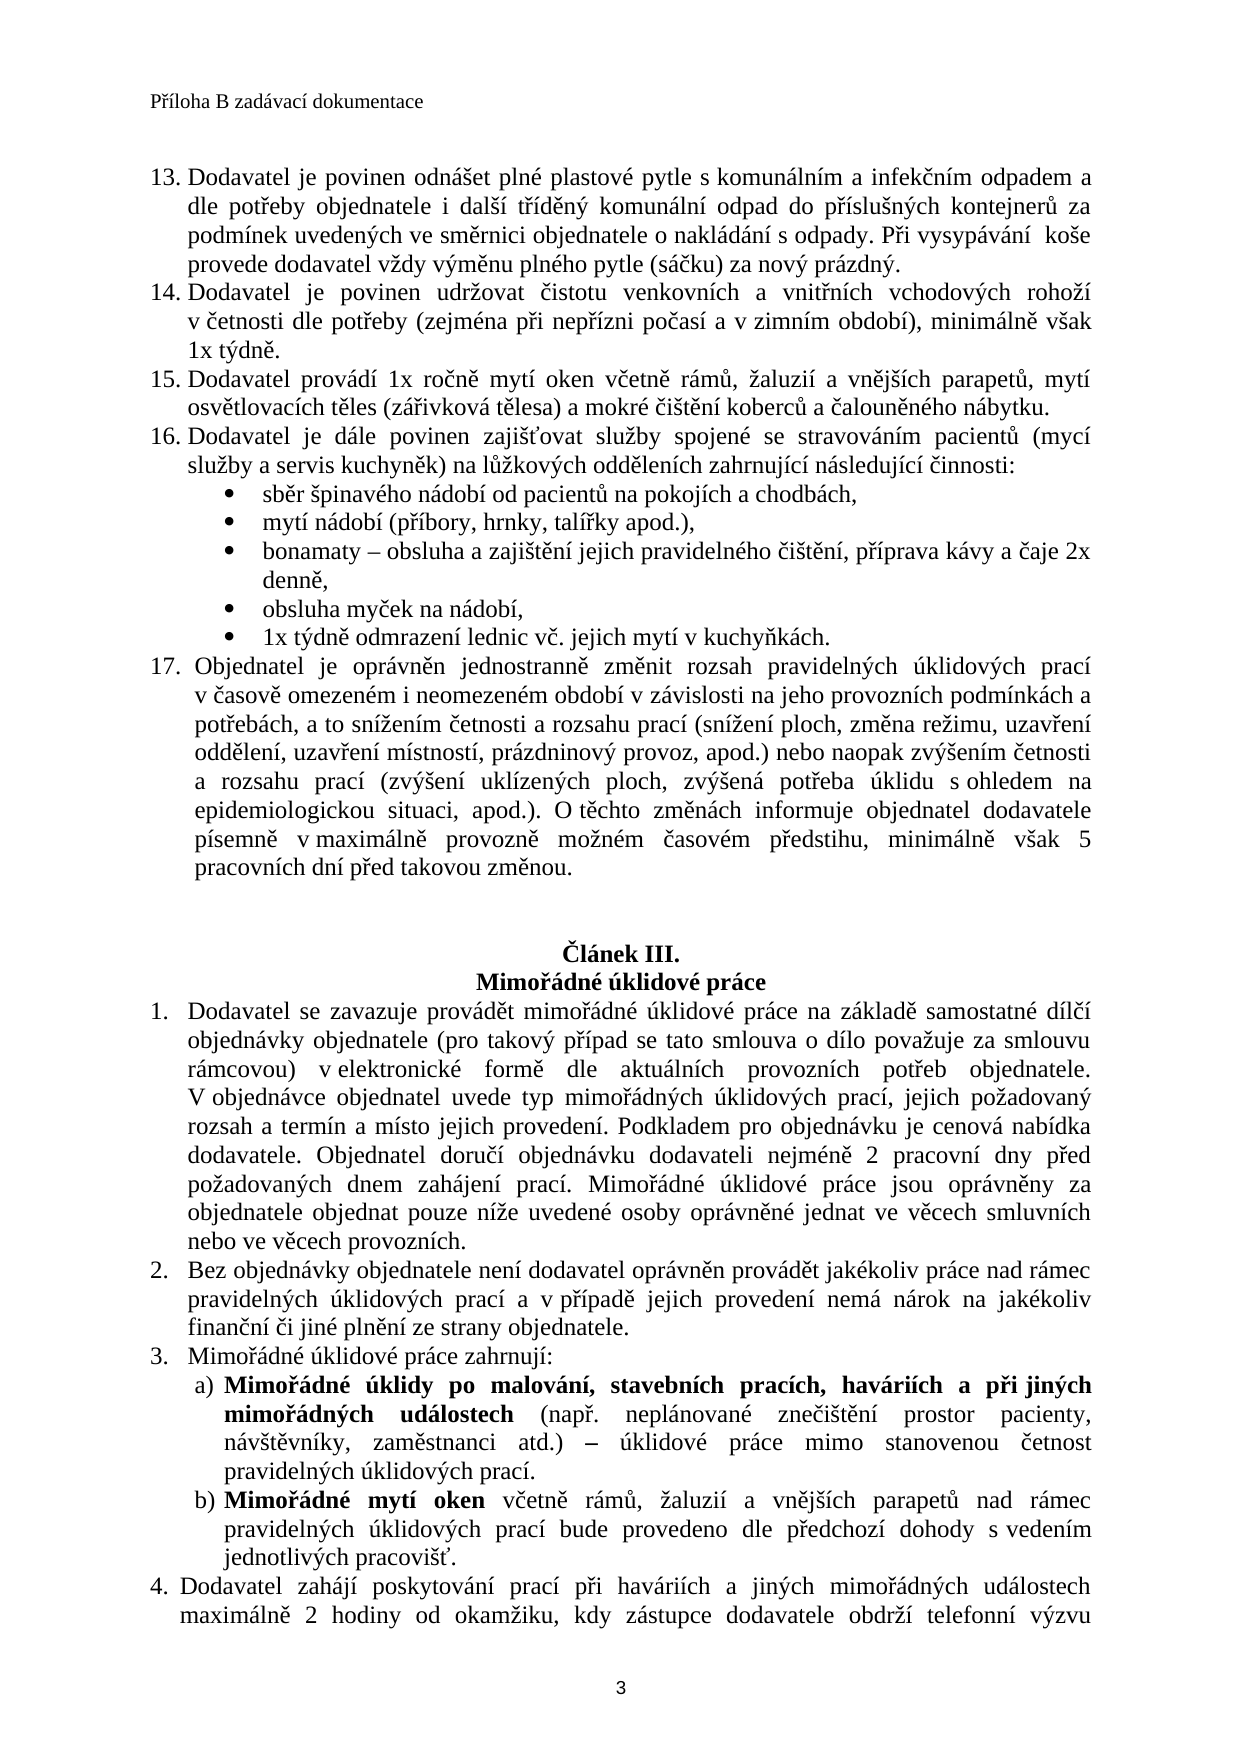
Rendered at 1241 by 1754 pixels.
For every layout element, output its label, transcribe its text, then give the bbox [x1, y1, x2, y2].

list sběr špinavého nádobí od pacientů na pokojích a chodbách, [225, 479, 1092, 507]
list Dodavatel je povinen odnášet plné plastové pytle s komunálním a infekčním odpadem a dle potřeby objednatele i další tříděný komunální odpad do příslušných kontejnerů za podmínek uvedených ve směrnici objednatele o nakládání s odpady. Při vysypávání koše provede dodavatel vždy výměnu plného pytle (sáčku) za nový prázdný. [150, 162, 1092, 277]
list Mimořádné mytí oken včetně rámů, žaluzií a vnějších parapetů nad rámec pravidelných úklidových prací bude provedeno dle předchozí dohody s vedením jednotlivých pracovišť. [194, 1485, 1092, 1571]
list 1x týdně odmrazení lednic vč. jejich mytí v kuchyňkách. [225, 622, 1092, 651]
list Mimořádné úklidové práce zahrnují: [150, 1341, 1092, 1370]
text Mimořádné úklidové práce [150, 967, 1092, 996]
list Dodavatel je povinen udržovat čistotu venkovních a vnitřních vchodových rohoží v četnosti dle potřeby (zejména při nepřízni počasí a v zimním období), minimálně však 1x týdně. [150, 277, 1092, 364]
list Bez objednávky objednatele není dodavatel oprávněn provádět jakékoliv práce nad rámec pravidelných úklidových prací a v případě jejich provedení nemá nárok na jakékoliv finanční či jiné plnění ze strany objednatele. [150, 1255, 1092, 1341]
list mytí nádobí (příbory, hrnky, talířky apod.), [225, 507, 1092, 536]
list Dodavatel provádí 1x ročně mytí oken včetně rámů, žaluzií a vnějších parapetů, mytí osvětlovacích těles (zářivková tělesa) a mokré čištění koberců a čalouněného nábytku. [150, 364, 1092, 421]
text Článek III. [150, 939, 1092, 967]
list Objednatel je oprávněn jednostranně změnit rozsah pravidelných úklidových prací v časově omezeném i neomezeném období v závislosti na jeho provozních podmínkách a potřebách, a to snížením četnosti a rozsahu prací (snížení ploch, změna režimu, uzavření oddělení, uzavření místností, prázdninový provoz, apod.) nebo naopak zvýšením četnosti a rozsahu prací (zvýšení uklízených ploch, zvýšená potřeba úklidu s ohledem na epidemiologickou situaci, apod.). O těchto změnách informuje objednatel dodavatele písemně v maximálně provozně možném časovém předstihu, minimálně však 5 pracovních dní před takovou změnou. [150, 651, 1092, 881]
list Dodavatel se zavazuje provádět mimořádné úklidové práce na základě samostatné dílčí objednávky objednatele (pro takový případ se tato smlouva o dílo považuje za smlouvu rámcovou) v elektronické formě dle aktuálních provozních potřeb objednatele. V objednávce objednatel uvede typ mimořádných úklidových prací, jejich požadovaný rozsah a termín a místo jejich provedení. Podkladem pro objednávku je cenová nabídka dodavatele. Objednatel doručí objednávku dodavateli nejméně 2 pracovní dny před požadovaných dnem zahájení prací. Mimořádné úklidové práce jsou oprávněny za objednatele objednat pouze níže uvedené osoby oprávněné jednat ve věcech smluvních nebo ve věcech provozních. [150, 996, 1092, 1255]
list Dodavatel je dále povinen zajišťovat služby spojené se stravováním pacientů (mycí služby a servis kuchyněk) na lůžkových odděleních zahrnující následující činnosti: [150, 421, 1092, 479]
list bonamaty – obsluha a zajištění jejich pravidelného čištění, příprava kávy a čaje 2x denně, [225, 536, 1092, 594]
list Mimořádné úklidy po malování, stavebních pracích, haváriích a při jiných mimořádných událostech (např. neplánované znečištění prostor pacienty, návštěvníky, zaměstnanci atd.) – úklidové práce mimo stanovenou četnost pravidelných úklidových prací. [194, 1370, 1092, 1485]
list obsluha myček na nádobí, [225, 594, 1092, 622]
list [150, 1571, 1092, 1629]
